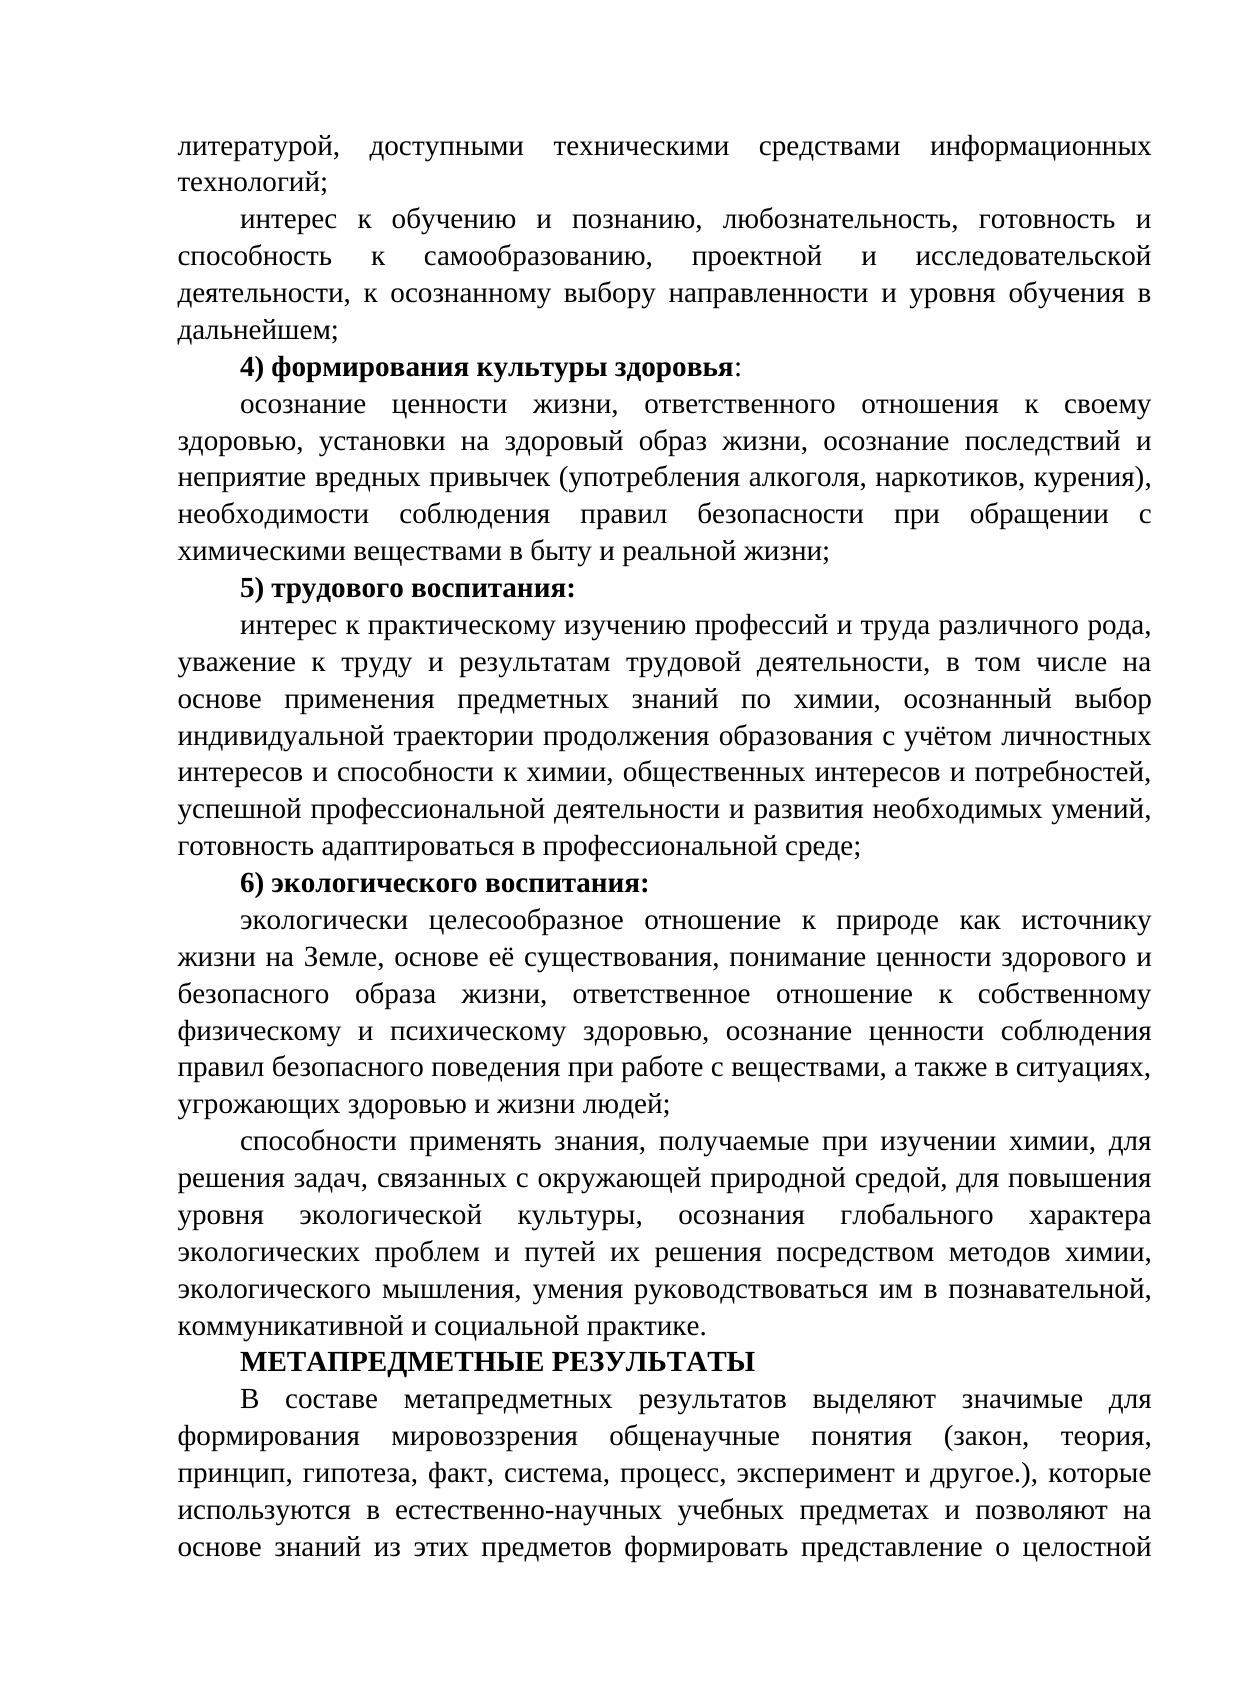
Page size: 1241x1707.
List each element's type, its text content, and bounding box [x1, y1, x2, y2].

text 4) формирования культуры здоровья: [177, 349, 1152, 382]
text способности применять знания, получаемые при изучении химии, для решения задач, связанных с окружающей природной средой, для повышения уровня экологической культуры, осознания глобального характера экологических проблем и путей их решения посредством методов химии, экологического мышления, умения руководствоваться им в познавательной, коммуникативной и социальной практике. [177, 1123, 1152, 1341]
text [177, 128, 1152, 198]
text экологически целесообразное отношение к природе как источнику жизни на Земле, основе её существования, понимание ценности здорового и безопасного образа жизни, ответственное отношение к собственному физическому и психическому здоровью, осознание ценности соблюдения правил безопасного поведения при работе с веществами, а также в ситуациях, угрожающих здоровью и жизни людей; [177, 902, 1152, 1120]
text интерес к практическому изучению профессий и труда различного рода, уважение к труду и результатам трудовой деятельности, в том числе на основе применения предметных знаний по химии, осознанный выбор индивидуальной траектории продолжения образования с учётом личностных интересов и способности к химии, общественных интересов и потребностей, успешной профессиональной деятельности и развития необходимых умений, готовность адаптироваться в профессиональной среде; [177, 607, 1152, 862]
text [177, 1381, 1152, 1562]
text интерес к обучению и познанию, любознательность, готовность и способность к самообразованию, проектной и исследовательской деятельности, к осознанному выбору направленности и уровня обучения в дальнейшем; [177, 201, 1152, 346]
text 6) экологического воспитания: [177, 865, 1152, 899]
text МЕТАПРЕДМЕТНЫЕ РЕЗУЛЬТАТЫ [177, 1344, 1152, 1378]
text 5) трудового воспитания: [177, 570, 1152, 604]
text осознание ценности жизни, ответственного отношения к своему здоровью, установки на здоровый образ жизни, осознание последствий и неприятие вредных привычек (употребления алкоголя, наркотиков, курения), необходимости соблюдения правил безопасности при обращении с химическими веществами в быту и реальной жизни; [177, 386, 1152, 567]
